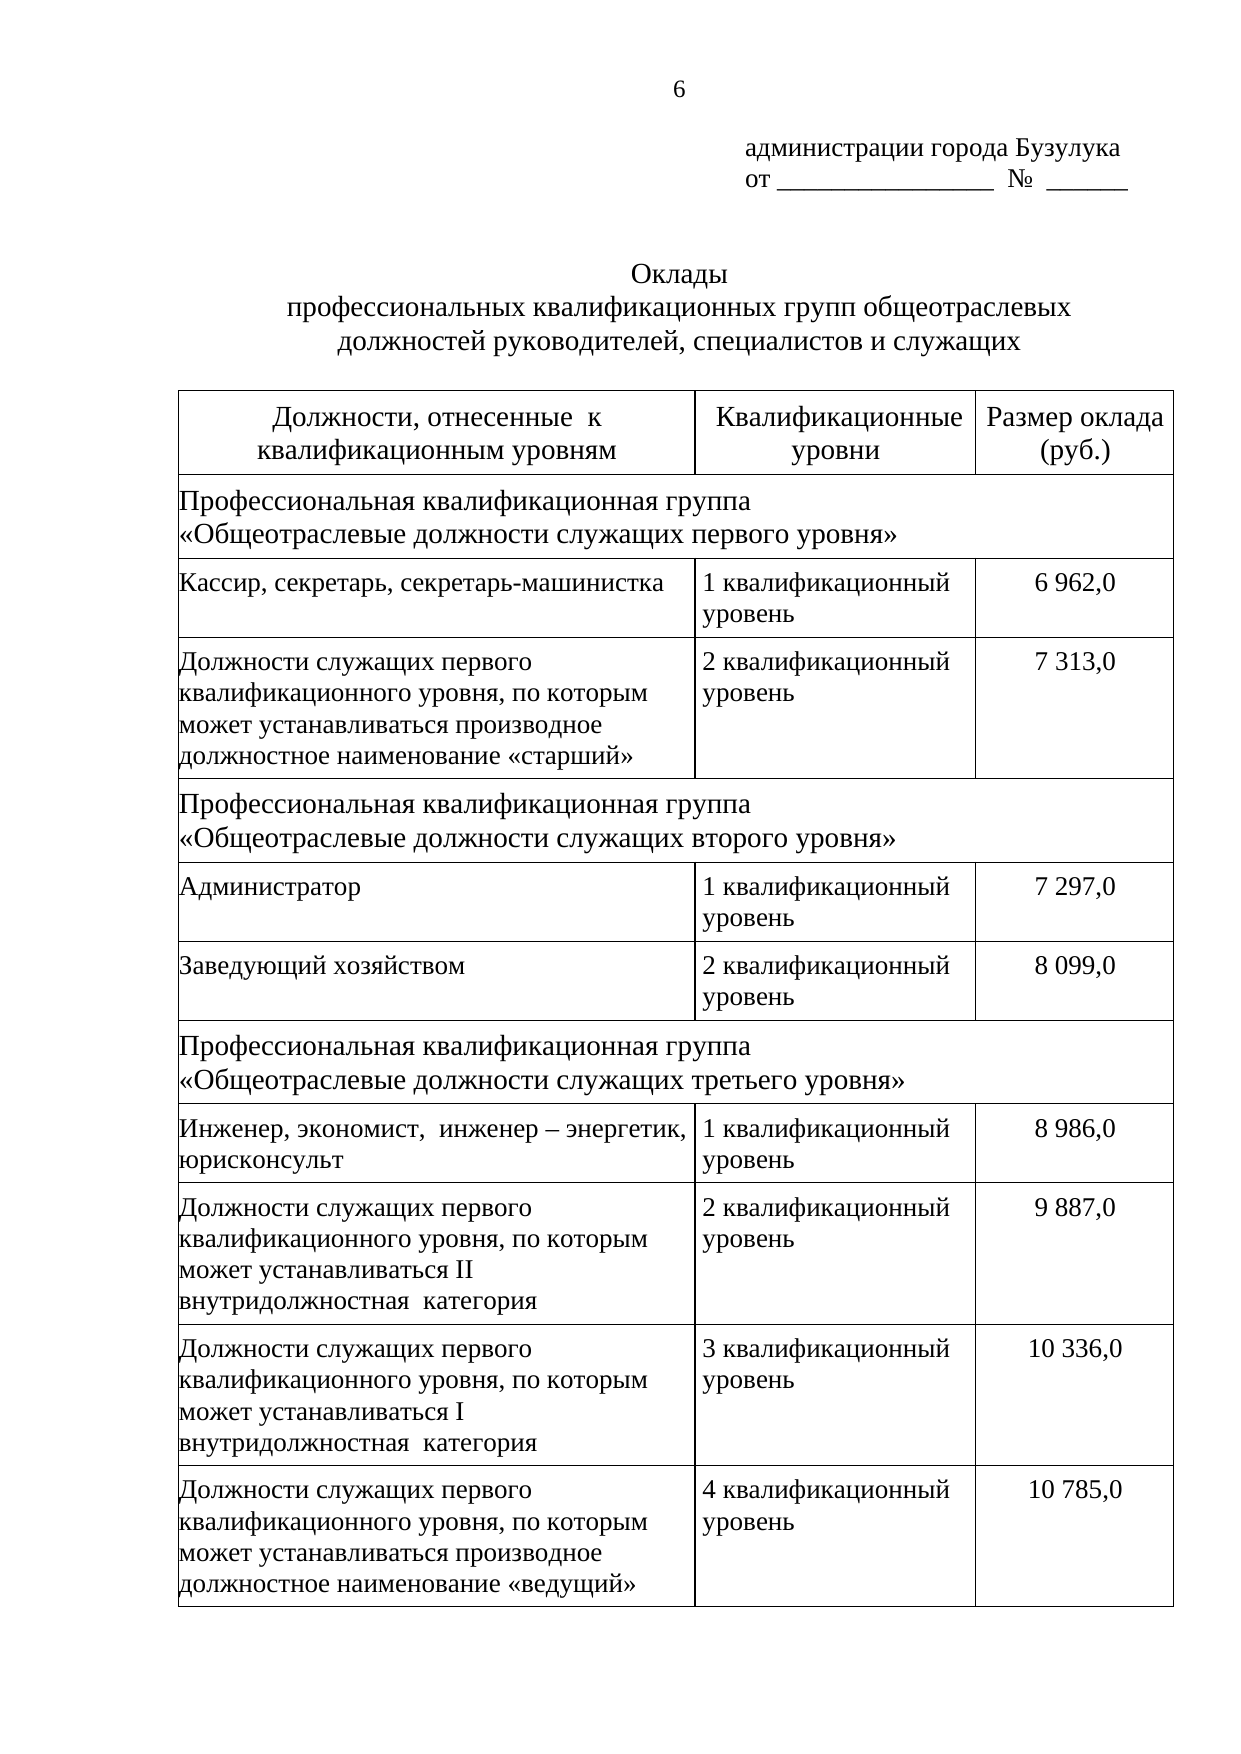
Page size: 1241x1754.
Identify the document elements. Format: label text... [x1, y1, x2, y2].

table_cell 1 квалификационный уровень [696, 559, 975, 637]
table_cell 8 986,0 [976, 1104, 1173, 1182]
table_cell 6 962,0 [976, 559, 1173, 637]
table_cell Администратор [179, 863, 694, 941]
table_cell Профессиональная квалификационная группа «Общеотраслевые должности служащих первого уровня» [179, 475, 1173, 558]
text Оклады [177, 256, 1181, 289]
table_header Должности, отнесенные к квалификационным уровням [179, 391, 694, 474]
table_cell Должности служащих первого квалификационного уровня, по которым может устанавливаться производное должностное наименование «старший» [179, 638, 694, 778]
table_cell 8 099,0 [976, 942, 1173, 1019]
table_cell 2 квалификационный уровень [696, 638, 975, 778]
table_cell Должности служащих первого квалификационного уровня, по которым может устанавливаться производное должностное наименование «ведущий» [179, 1466, 694, 1606]
table_cell Инженер, экономист, инженер – энергетик, юрисконсульт [179, 1104, 694, 1182]
table_cell 4 квалификационный уровень [696, 1466, 975, 1606]
table_cell 2 квалификационный уровень [696, 942, 975, 1019]
text должностей руководителей, специалистов и служащих [177, 323, 1181, 357]
text администрации города Бузулука [177, 131, 1181, 162]
table_cell 1 квалификационный уровень [696, 1104, 975, 1182]
table_cell 9 887,0 [976, 1183, 1173, 1323]
table_cell Кассир, секретарь, секретарь-машинистка [179, 559, 694, 637]
table_cell 10 336,0 [976, 1325, 1173, 1465]
table_cell Должности служащих первого квалификационного уровня, по которым может устанавливаться I внутридолжностная категория [179, 1325, 694, 1465]
text профессиональных квалификационных групп общеотраслевых [177, 289, 1181, 323]
text от ________________ № ______ [177, 162, 1181, 194]
table_cell 3 квалификационный уровень [696, 1325, 975, 1465]
table_cell 7 297,0 [976, 863, 1173, 941]
table_cell 2 квалификационный уровень [696, 1183, 975, 1323]
table_cell 7 313,0 [976, 638, 1173, 778]
table_header Размер оклада (руб.) [976, 391, 1173, 474]
table_cell Профессиональная квалификационная группа «Общеотраслевые должности служащих второго уровня» [179, 779, 1173, 862]
table_cell Профессиональная квалификационная группа «Общеотраслевые должности служащих третьего уровня» [179, 1021, 1173, 1103]
table_cell 10 785,0 [976, 1466, 1173, 1606]
table_cell Заведующий хозяйством [179, 942, 694, 1019]
table_header Квалификационные уровни [696, 391, 975, 474]
table_cell Должности служащих первого квалификационного уровня, по которым может устанавливаться II внутридолжностная категория [179, 1183, 694, 1323]
table_cell 1 квалификационный уровень [696, 863, 975, 941]
